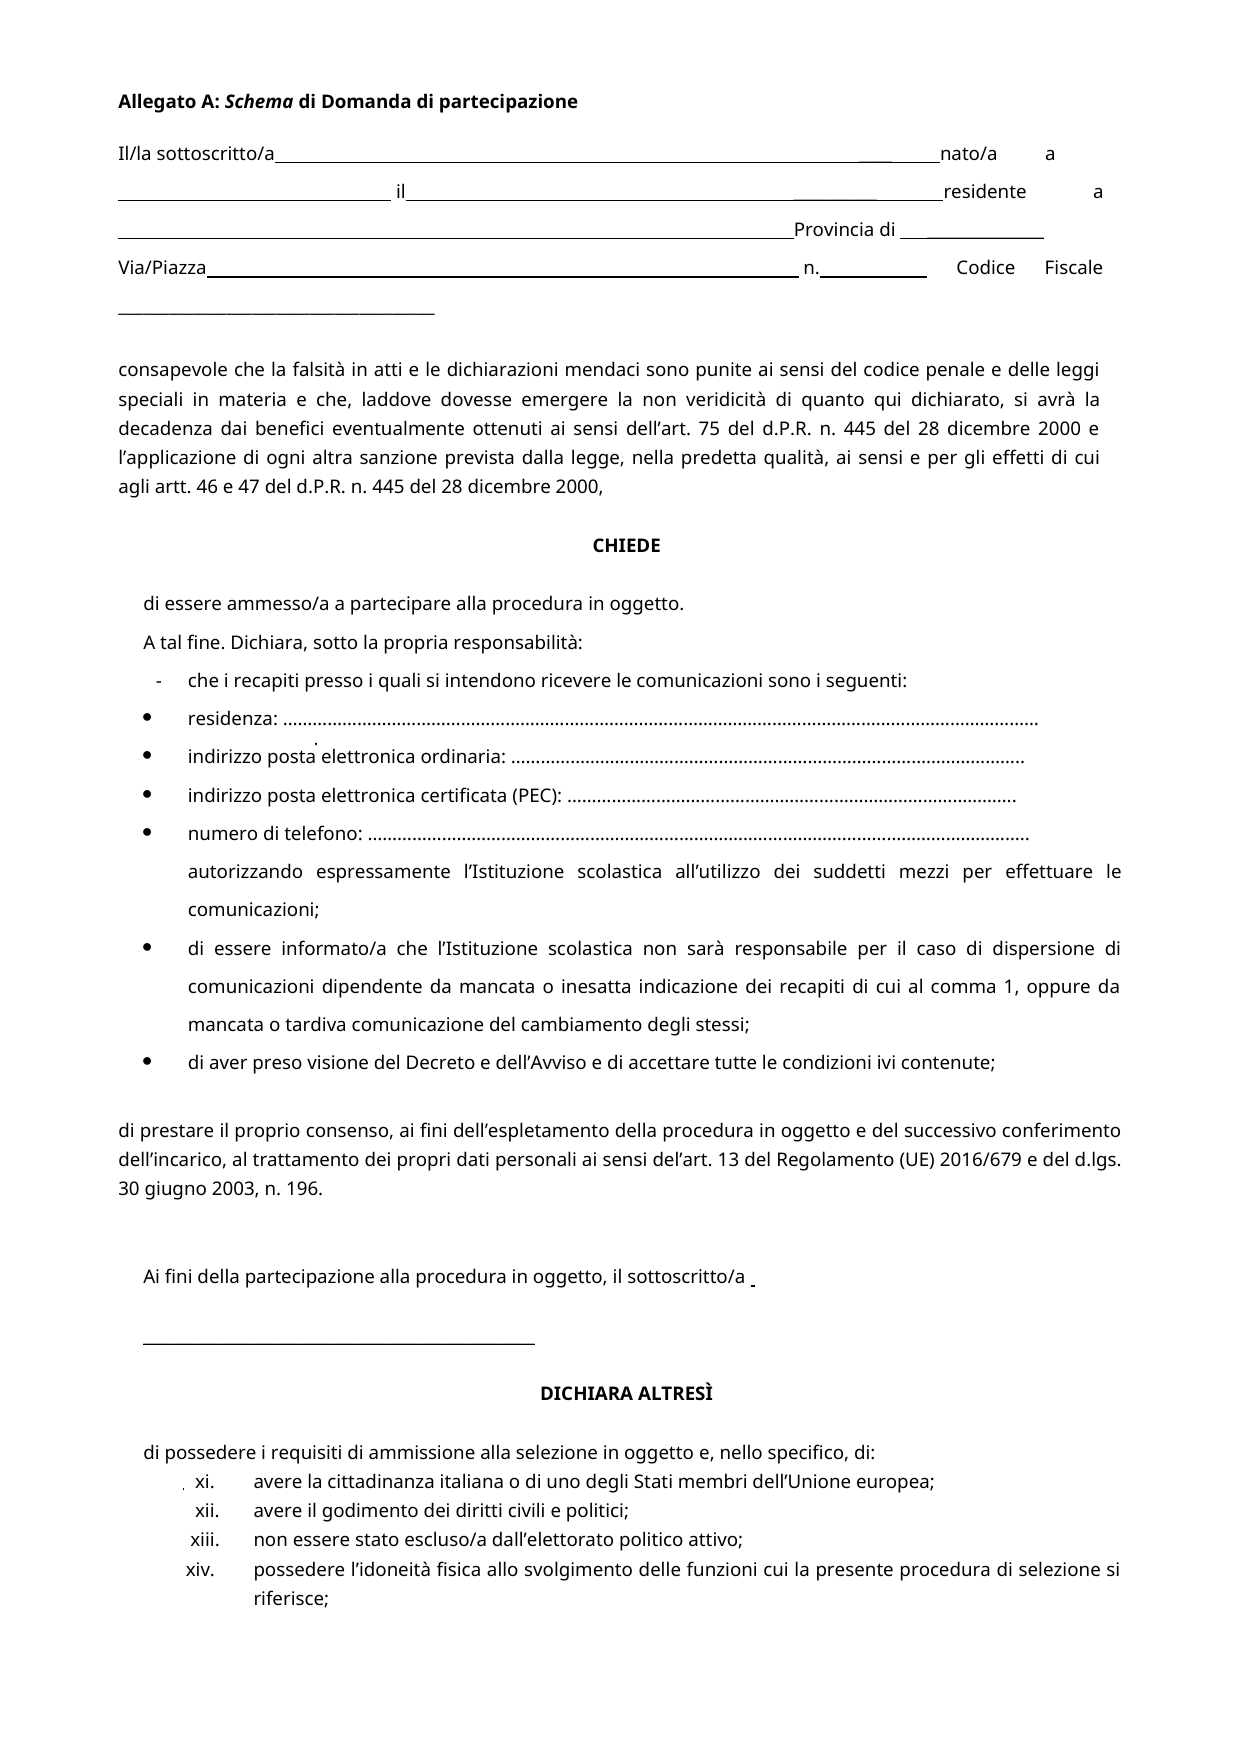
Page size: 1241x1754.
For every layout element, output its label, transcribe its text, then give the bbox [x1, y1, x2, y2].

list che i recapiti presso i quali si intendono ricevere le comunicazioni sono i seguenti: [156, 667, 1122, 693]
list indirizzo posta elettronica ordinaria: ………………………………………………………………………………………….. [143, 744, 1122, 769]
text A tal fine. Dichiara, sotto la propria responsabilità: [143, 629, 1057, 654]
text di essere ammesso/a a partecipare alla procedura in oggetto. [143, 591, 1057, 616]
text Ai fini della partecipazione alla procedura in oggetto, il sottoscritto/a [143, 1263, 1122, 1289]
subtitle consapevole che la falsità in atti e le dichiarazioni mendaci sono punite ai sensi del codice penale e delle leggi speciali in materia e che, laddove dovesse emergere la non veridicità di quanto qui dichiarato, si avrà la decadenza dai benefici eventualmente ottenuti ai sensi dell’art. 75 del d.P.R. n. 445 del 28 dicembre 2000 e l’applicazione di ogni altra sanzione prevista dalla legge, nella predetta qualità, ai sensi e per gli effetti di cui agli artt. 46 e 47 del d.P.R. n. 445 del 28 dicembre 2000, [118, 357, 1101, 499]
list indirizzo posta elettronica certificata (PEC): ………………………………………………………………………………. [143, 782, 1122, 807]
list numero di telefono: …………………………………………………………………………………………………………………….. [143, 820, 1122, 846]
list non essere stato escluso/a dall’elettorato politico attivo; [190, 1527, 1122, 1552]
list avere il godimento dei diritti civili e politici; [195, 1497, 1122, 1523]
list possedere l’idoneità fisica allo svolgimento delle funzioni cui la presente procedura di selezione si riferisce; [186, 1556, 1122, 1611]
subtitle DICHIARA ALTRESÌ [141, 1380, 1111, 1406]
text _______________________________________________ [143, 1322, 1122, 1347]
list avere la cittadinanza italiana o di uno degli Stati membri dell’Unione europea; [195, 1468, 1122, 1494]
subtitle Allegato A: Schema di Domanda di partecipazione [118, 89, 1122, 114]
list di essere informato/a che l’Istituzione scolastica non sarà responsabile per il caso di dispersione di comunicazioni dipendente da mancata o inesatta indicazione dei recapiti di cui al comma 1, oppure da mancata o tardiva comunicazione del cambiamento degli stessi; [143, 935, 1122, 1037]
list residenza: ……………………………………………………………………………………………………………………………………… [143, 705, 1122, 731]
text di possedere i requisiti di ammissione alla selezione in oggetto e, nello specifico, di: [143, 1439, 1122, 1464]
list di aver preso visione del Decreto e dell’Avviso e di accettare tutte le condizioni ivi contenute; [143, 1049, 1109, 1075]
text di prestare il proprio consenso, ai fini dell’espletamento della procedura in oggetto e del successivo conferimento dell’incarico, al trattamento dei propri dati personali ai sensi del’art. 13 del Regolamento (UE) 2016/679 e del d.lgs. 30 giugno 2003, n. 196. [118, 1117, 1122, 1201]
text autorizzando espressamente l’Istituzione scolastica all’utilizzo dei suddetti mezzi per effettuare le comunicazioni; [188, 858, 1122, 922]
text Il/la sottoscritto/a ____ nato/a a il __________ residente a Provincia di ______________ Via/Piazza n. Codice Fiscale ______________________________________ [118, 140, 1103, 318]
subtitle CHIEDE [141, 532, 1111, 558]
